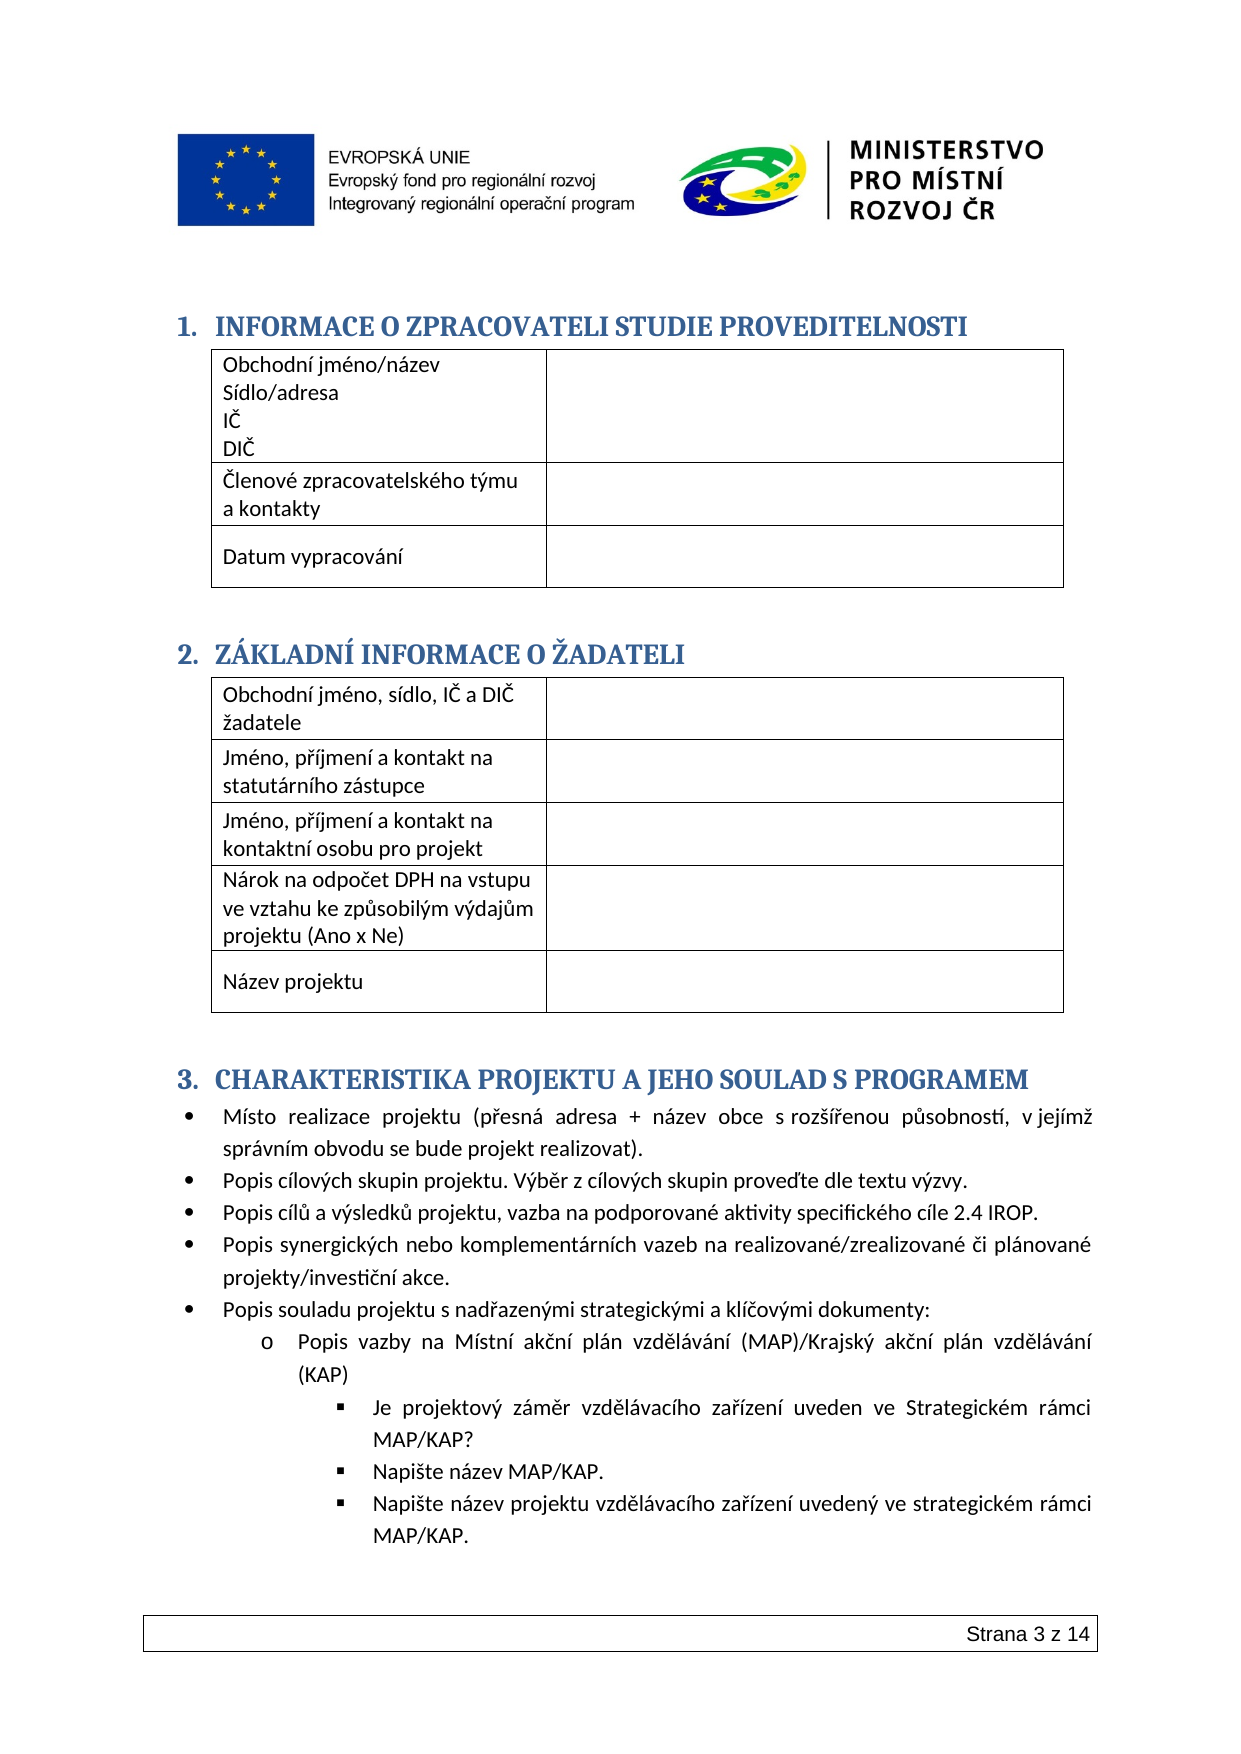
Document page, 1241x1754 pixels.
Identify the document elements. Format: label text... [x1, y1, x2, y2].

list Popis vazby na Místní akční plán vzdělávání (MAP)/Krajský akční plán vzdělávání (KAP) [260, 1327, 1093, 1388]
list Popis synergických nebo komplementárních vazeb na realizované/zrealizované či plánované projekty/investiční akce. [185, 1231, 1093, 1291]
subtitle Charakteristika projektu a jeho soulad s programem [177, 1063, 1093, 1097]
list Popis souladu projektu s nadřazenými strategickými a klíčovými dokumenty: [185, 1295, 1093, 1323]
list Popis cílových skupin projektu. Výběr z cílových skupin proveďte dle textu výzvy. [185, 1166, 1093, 1194]
table_header [547, 350, 1063, 462]
list Je projektový záměr vzdělávacího zařízení uveden ve Strategickém rámci MAP/KAP? [335, 1393, 1093, 1453]
list Napište název projektu vzdělávacího zařízení uvedený ve strategickém rámci MAP/KAP. [335, 1489, 1093, 1549]
table_cell [547, 866, 1063, 950]
table_header [547, 678, 1063, 739]
table_cell Jméno, příjmení a kontakt na kontaktní osobu pro projekt [212, 803, 546, 864]
table_header Obchodní jméno, sídlo, IČ a DIČ žadatele [212, 678, 546, 739]
subtitle ZÁKLADNÍ INFORMACE O ŽADATELI [177, 638, 1093, 672]
list Popis cílů a výsledků projektu, vazba na podporované aktivity specifického cíle 2.4 IROP. [185, 1198, 1093, 1226]
table_cell [547, 463, 1063, 524]
picture [147, 102, 1073, 256]
table_cell [547, 951, 1063, 1012]
table_cell Datum vypracování [212, 526, 546, 587]
list Místo realizace projektu (přesná adresa + název obce s rozšířenou působností, v jejímž správním obvodu se bude projekt realizovat). [185, 1102, 1093, 1162]
table_cell Jméno, příjmení a kontakt na statutárního zástupce [212, 740, 546, 802]
table_cell [547, 803, 1063, 864]
list Napište název MAP/KAP. [335, 1457, 1093, 1485]
table_cell Členové zpracovatelského týmu a kontakty [212, 463, 546, 524]
table_header Obchodní jméno/název Sídlo/adresa IČ DIČ [212, 350, 546, 462]
subtitle INFORMACE o zpracovateli studie provediteLnosti [177, 198, 1093, 344]
table_cell Název projektu [212, 951, 546, 1012]
table_cell [547, 526, 1063, 587]
table_cell [547, 740, 1063, 802]
table_cell Nárok na odpočet DPH na vstupu ve vztahu ke způsobilým výdajům projektu (Ano x Ne) [212, 866, 546, 950]
